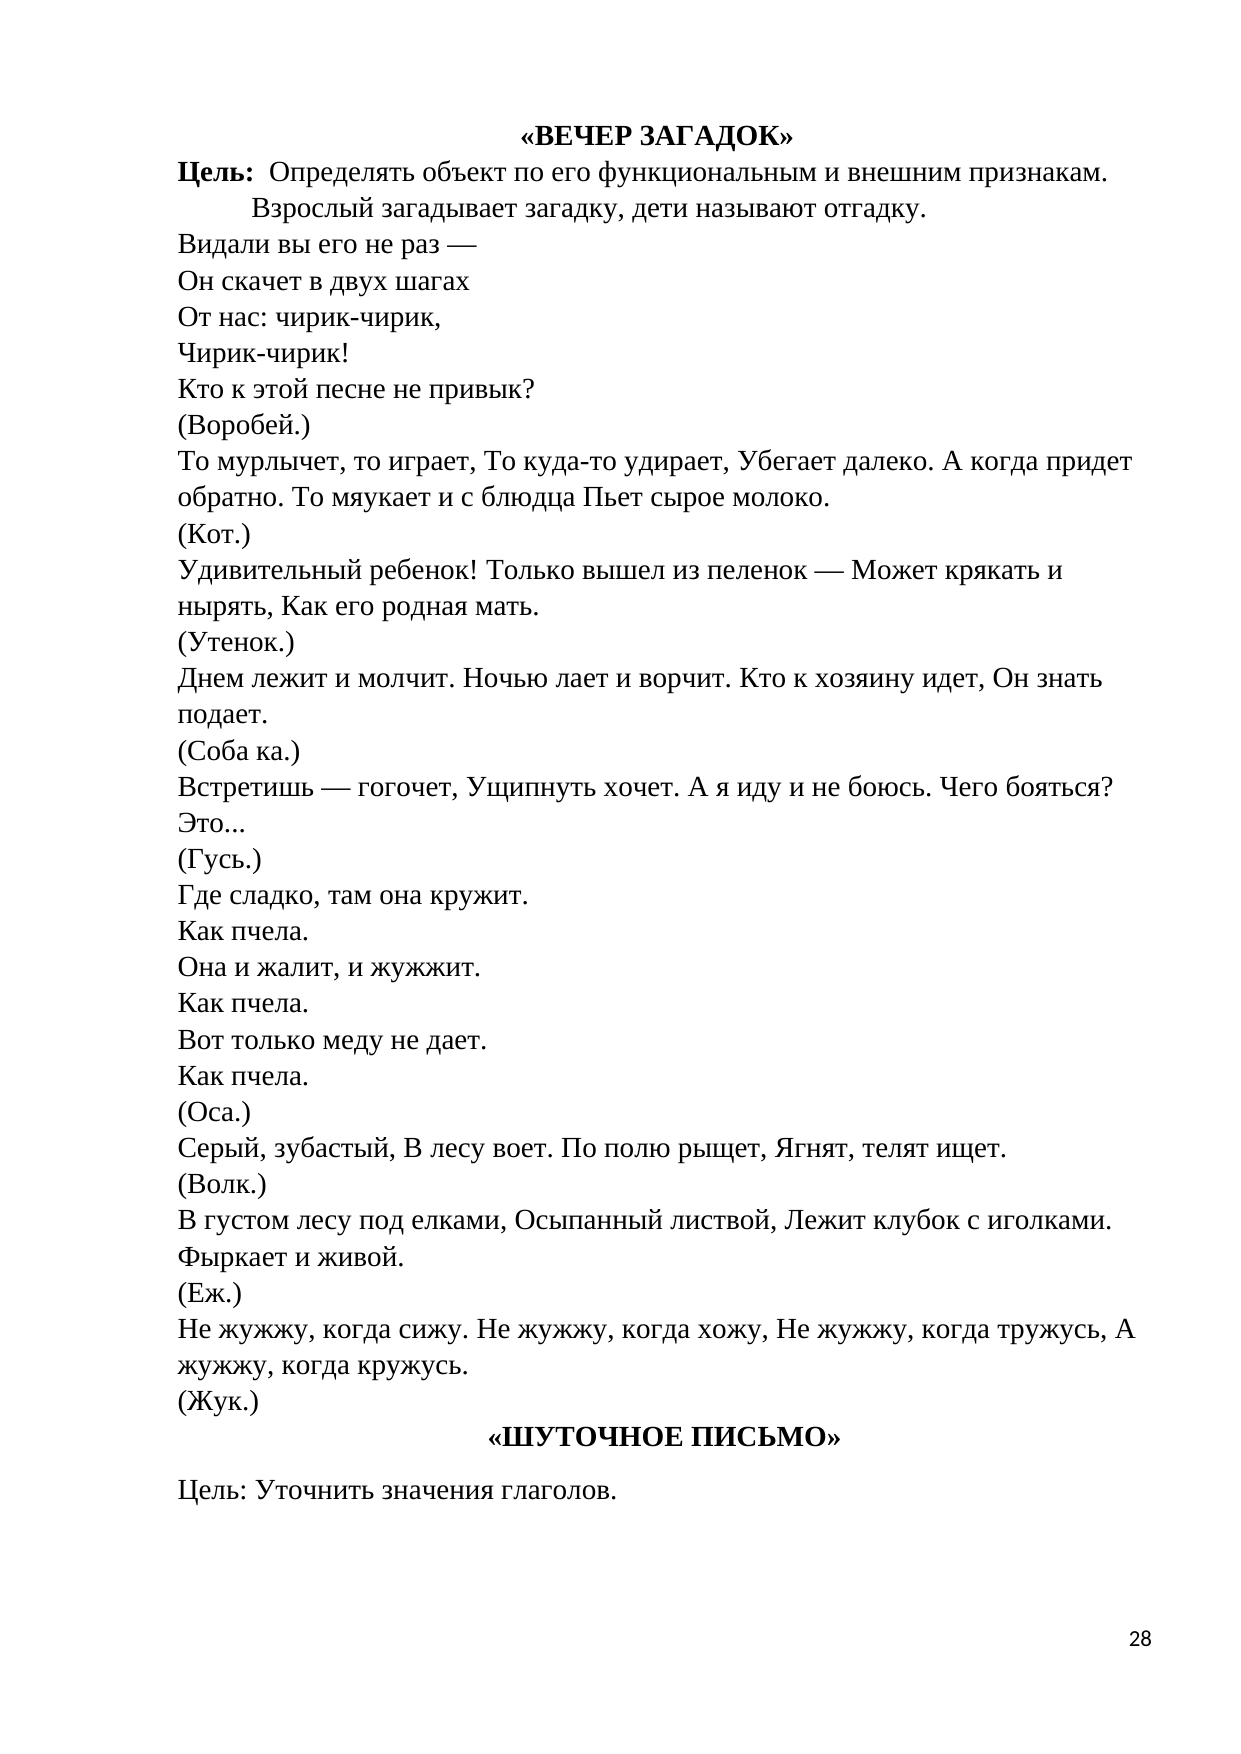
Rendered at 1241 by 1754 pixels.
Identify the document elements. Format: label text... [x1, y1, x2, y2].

text (Гусь.) [177, 841, 1152, 874]
text Как пчела. [177, 1058, 1152, 1091]
text Взрослый загадывает загадку, дети называют отгадку. [177, 190, 1152, 224]
text (Жук.) [177, 1383, 1152, 1417]
text Кто к этой песне не привык? [177, 371, 1152, 405]
text В густом лесу под елками, Осыпанный листвой, Лежит клубок с иголками. Фыркает и живой. [177, 1202, 1152, 1272]
text (Оса.) [177, 1094, 1152, 1128]
text Где сладко, там она кружит. [177, 877, 1152, 911]
text Видали вы его не раз — [177, 227, 1152, 260]
text Как пчела. [177, 913, 1152, 947]
text То мурлычет, то играет, То куда-то удирает, Убегает далеко. А когда придет обратно. То мяукает и с блюдца Пьет сырое молоко. [177, 443, 1152, 513]
text Как пчела. [177, 986, 1152, 1019]
text «ВЕЧЕР ЗАГАДОК» [177, 118, 1152, 152]
text Удивительный ребенок! Только вышел из пеленок — Может крякать и нырять, Как его родная мать. [177, 552, 1152, 622]
text Цель: Определять объект по его функциональным и внешним признакам. [177, 154, 1152, 188]
text Цель: Уточнить значения глаголов. [177, 1472, 1152, 1506]
text «ШУТОЧНОЕ ПИСЬМО» [177, 1419, 1152, 1453]
text От нас: чирик-чирик, [177, 299, 1152, 332]
text Не жужжу, когда сижу. Не жужжу, когда хожу, Не жужжу, когда тружусь, А жужжу, когда кружусь. [177, 1311, 1152, 1381]
text Он скачет в двух шагах [177, 263, 1152, 296]
text Днем лежит и молчит. Ночью лает и ворчит. Кто к хозяину идет, Он знать подает. [177, 660, 1152, 730]
text (Волк.) [177, 1166, 1152, 1200]
text (Соба ка.) [177, 733, 1152, 766]
text Она и жалит, и жужжит. [177, 949, 1152, 983]
text (Еж.) [177, 1275, 1152, 1308]
text Встретишь — гогочет, Ущипнуть хочет. А я иду и не боюсь. Чего бояться? Это... [177, 769, 1152, 838]
text (Утенок.) [177, 624, 1152, 658]
text Чирик-чирик! [177, 335, 1152, 368]
text Серый, зубастый, В лесу воет. По полю рыщет, Ягнят, телят ищет. [177, 1130, 1152, 1164]
text (Воробей.) [177, 407, 1152, 441]
text (Кот.) [177, 516, 1152, 549]
text Вот только меду не дает. [177, 1022, 1152, 1055]
